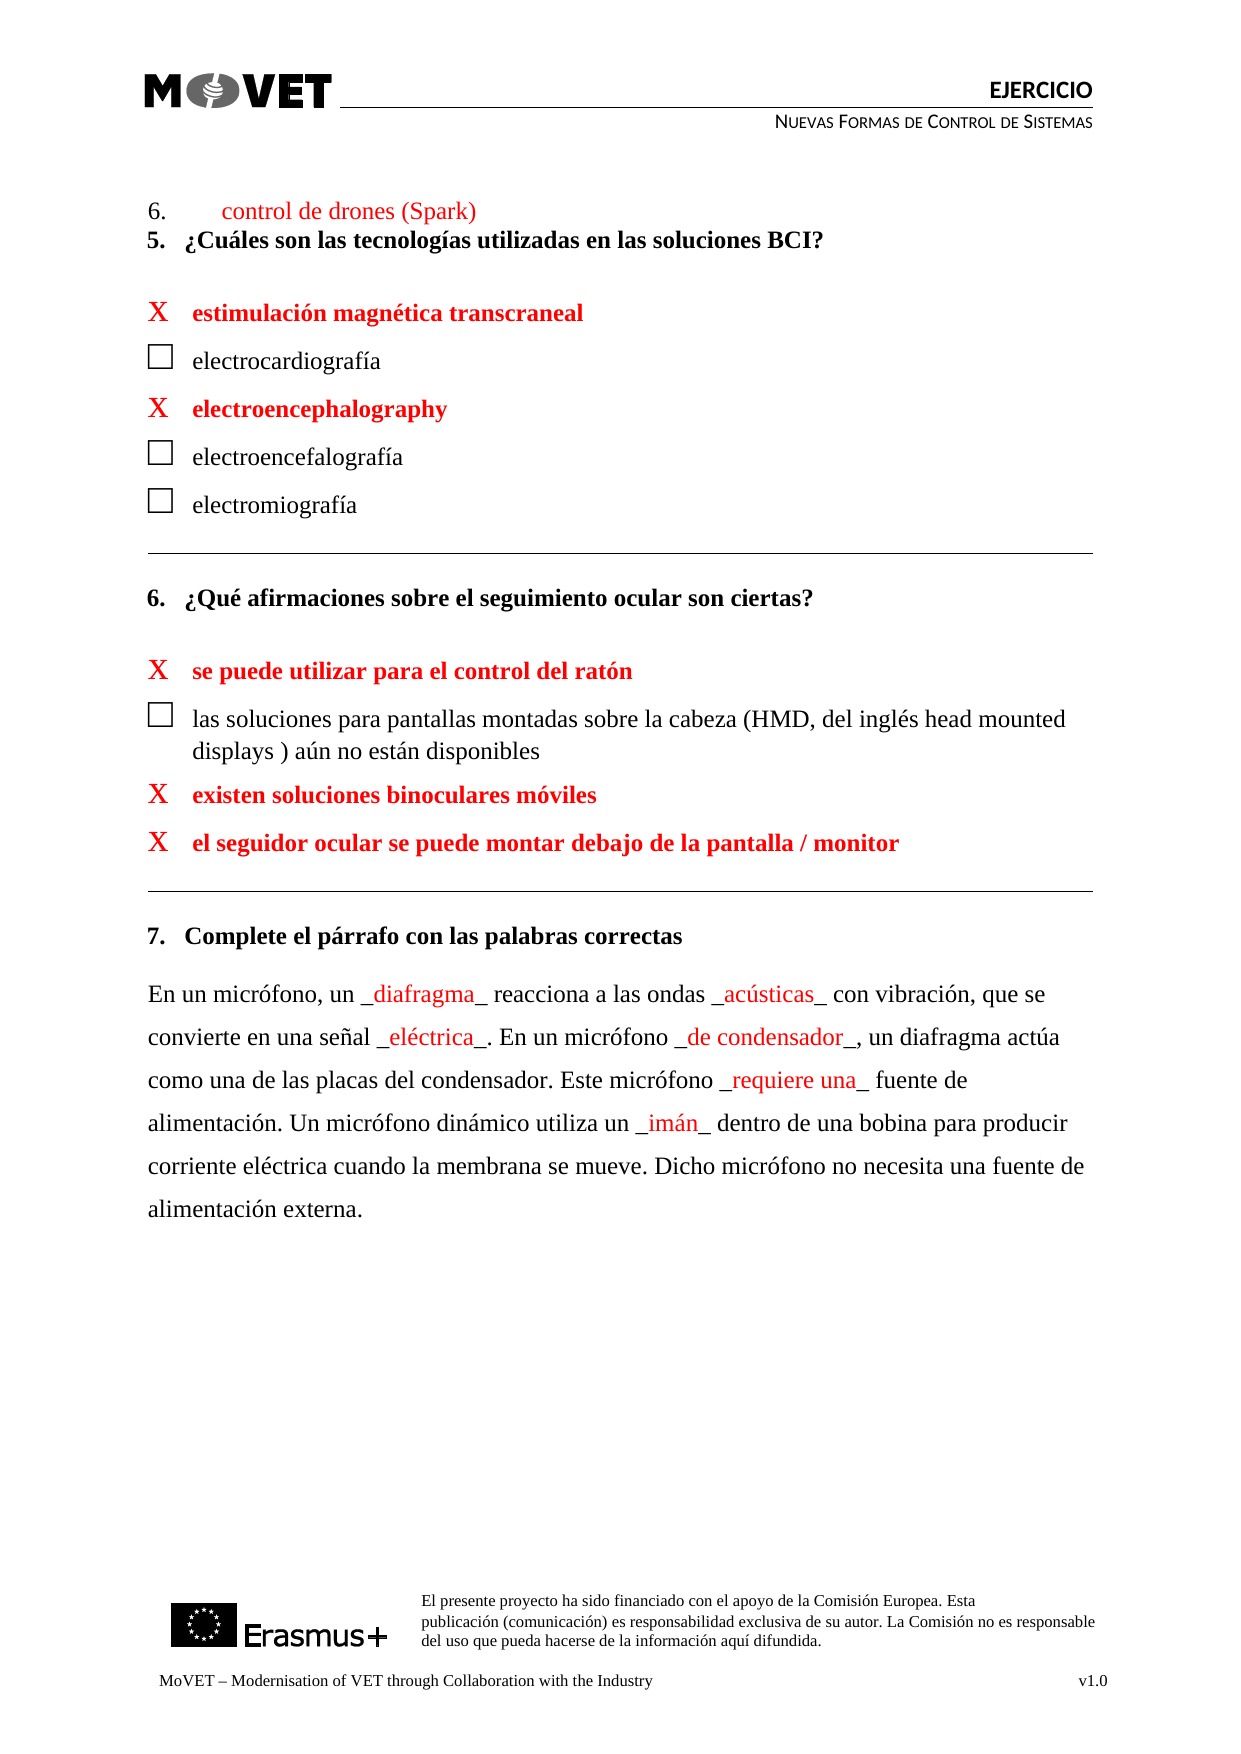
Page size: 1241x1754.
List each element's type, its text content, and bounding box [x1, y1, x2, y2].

text x estimulación magnética transcraneal [148, 282, 1093, 330]
text x el seguidor ocular se puede montar debajo de la pantalla / monitor [148, 813, 1093, 861]
text ¿Cuáles son las tecnologías utilizadas en las soluciones BCI? [147, 225, 1093, 254]
text □ electrocardiografía [148, 330, 1093, 378]
text □ electromiografía [148, 474, 1093, 522]
text □ electroencefalografía [148, 426, 1093, 474]
text Complete el párrafo con las palabras correctas [147, 921, 1093, 950]
text ¿Qué afirmaciones sobre el seguimiento ocular son ciertas? [147, 583, 1093, 611]
text En un micrófono, un _diafragma_ reacciona a las ondas _acústicas_ con vibración, que se convierte en una señal _eléctrica_. En un micrófono _de condensador_, un diafragma actúa como una de las placas del condensador. Este micrófono _requiere una_ fuente de alimentación. Un micrófono dinámico utiliza un _imán_ dentro de una bobina para producir corriente eléctrica cuando la membrana se mueve. Dicho micrófono no necesita una fuente de alimentación externa. [148, 979, 1093, 1223]
text x se puede utilizar para el control del ratón [148, 640, 1093, 688]
text 6. control de drones (Spark) [148, 196, 1093, 225]
text x existen soluciones binoculares móviles [148, 765, 1093, 813]
text □ las soluciones para pantallas montadas sobre la cabeza (HMD, del inglés head mounted displays ) aún no están disponibles [148, 688, 1093, 765]
text x electroencephalography [148, 378, 1093, 426]
